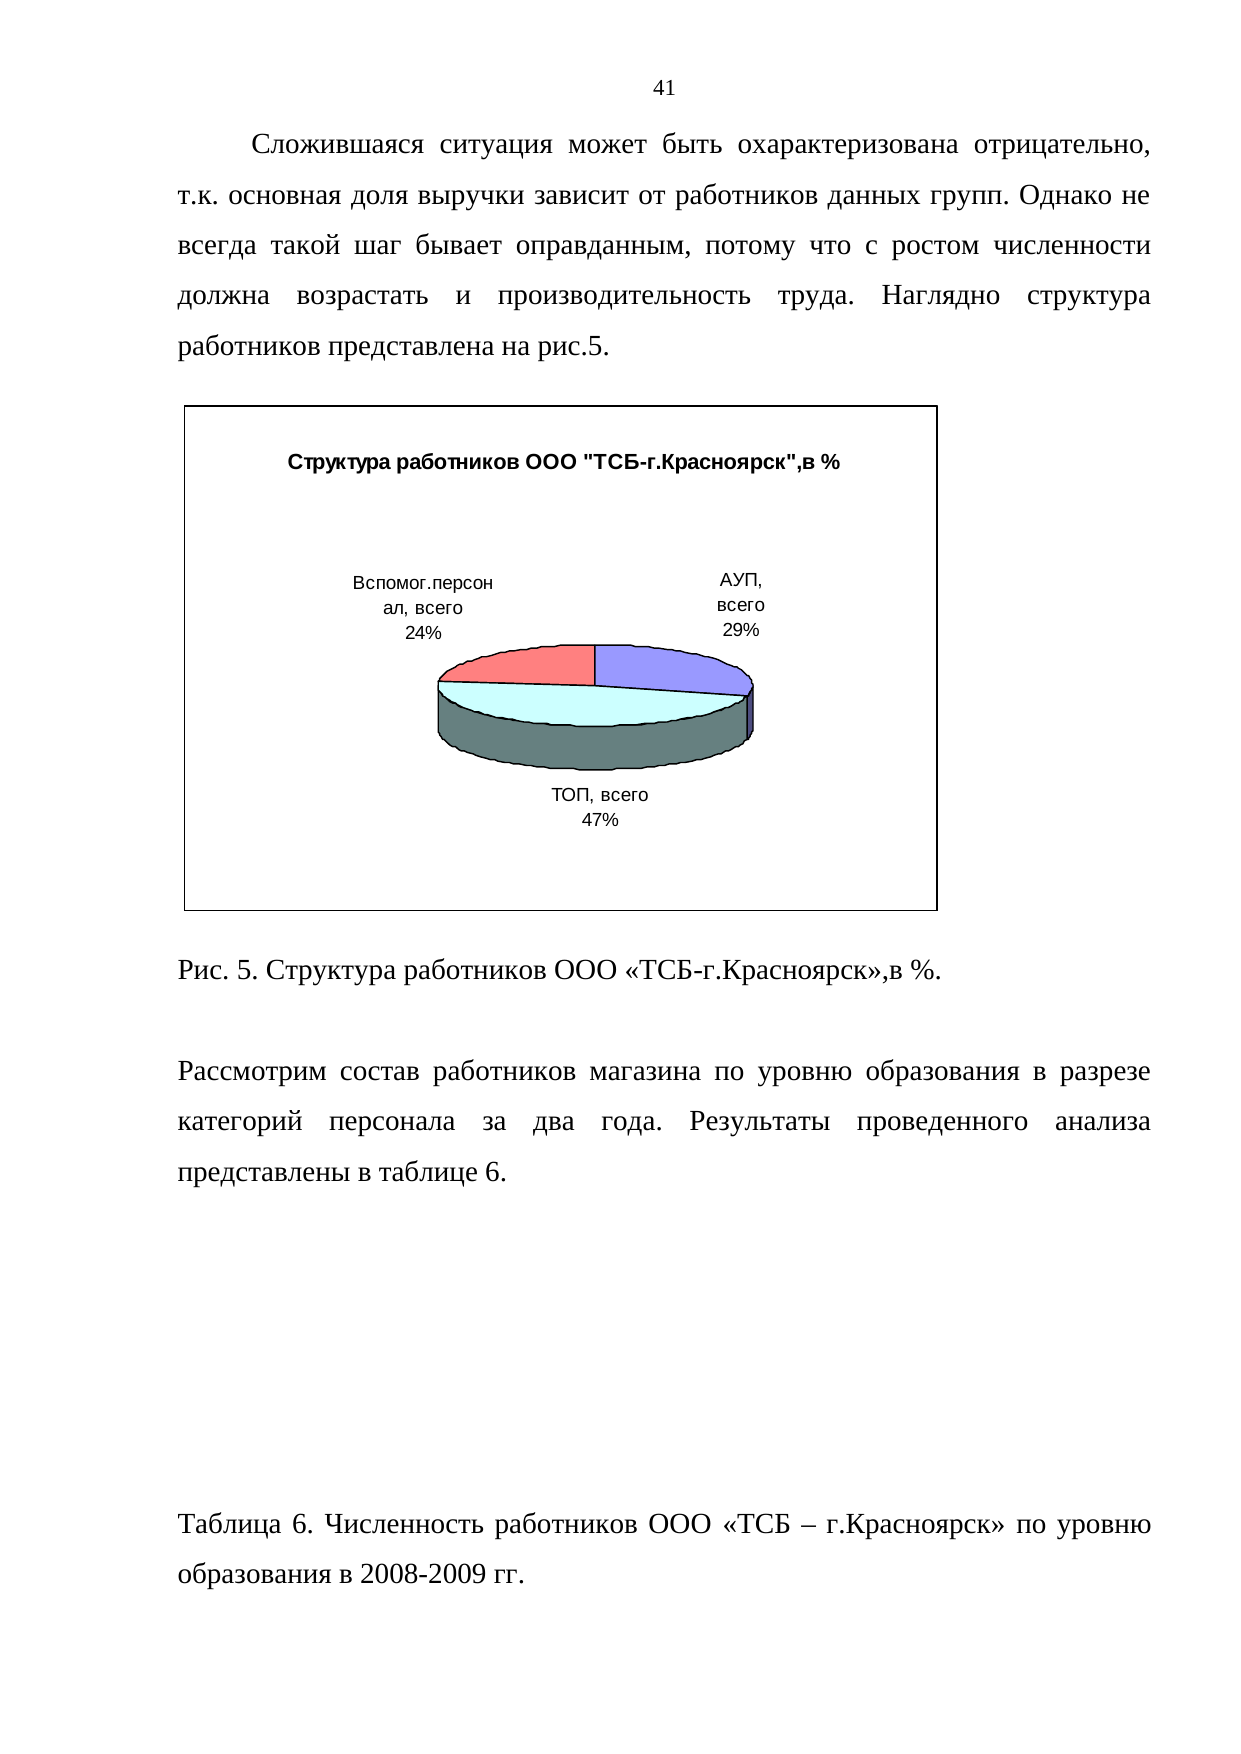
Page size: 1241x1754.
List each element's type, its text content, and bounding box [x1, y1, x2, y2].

text Сложившаяся ситуация может быть охарактеризована отрицательно, т.к. основная доля выручки зависит от работников данных групп. Однако не всегда такой шаг бывает оправданным, потому что с ростом численности должна возрастать и производительность труда. Наглядно структура работников представлена на рис.5. [177, 126, 1152, 361]
text Рассмотрим состав работников магазина по уровню образования в разрезе категорий персонала за два года. Результаты проведенного анализа представлены в таблице 6. [177, 1053, 1152, 1187]
text Рис. 5. Структура работников ООО «ТСБ-г.Красноярск»,в %. [177, 952, 1152, 986]
text Таблица 6. Численность работников ООО «ТСБ – г.Красноярск» по уровню образования в 2008-2009 гг. [177, 1506, 1152, 1590]
